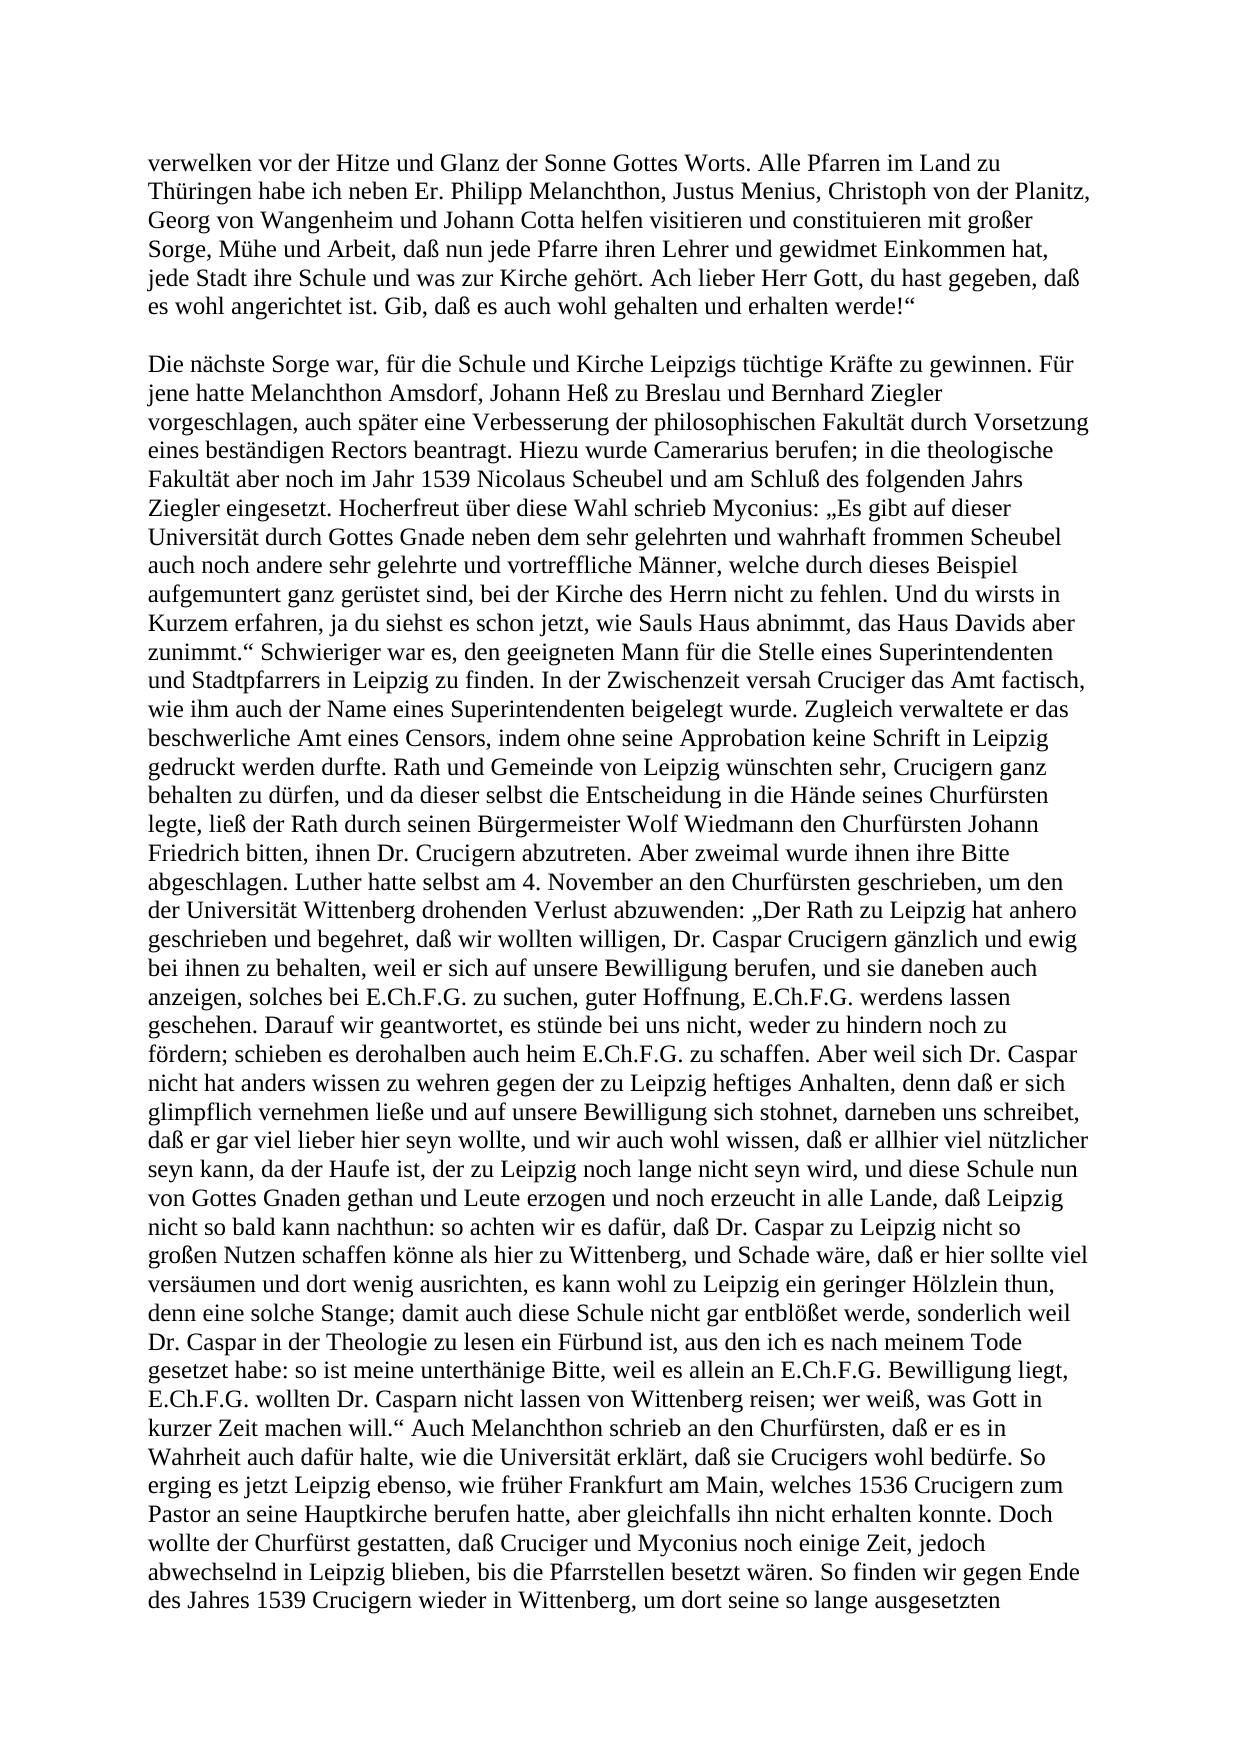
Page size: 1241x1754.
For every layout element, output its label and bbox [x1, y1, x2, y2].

text [148, 148, 1093, 320]
text [148, 349, 1093, 1614]
